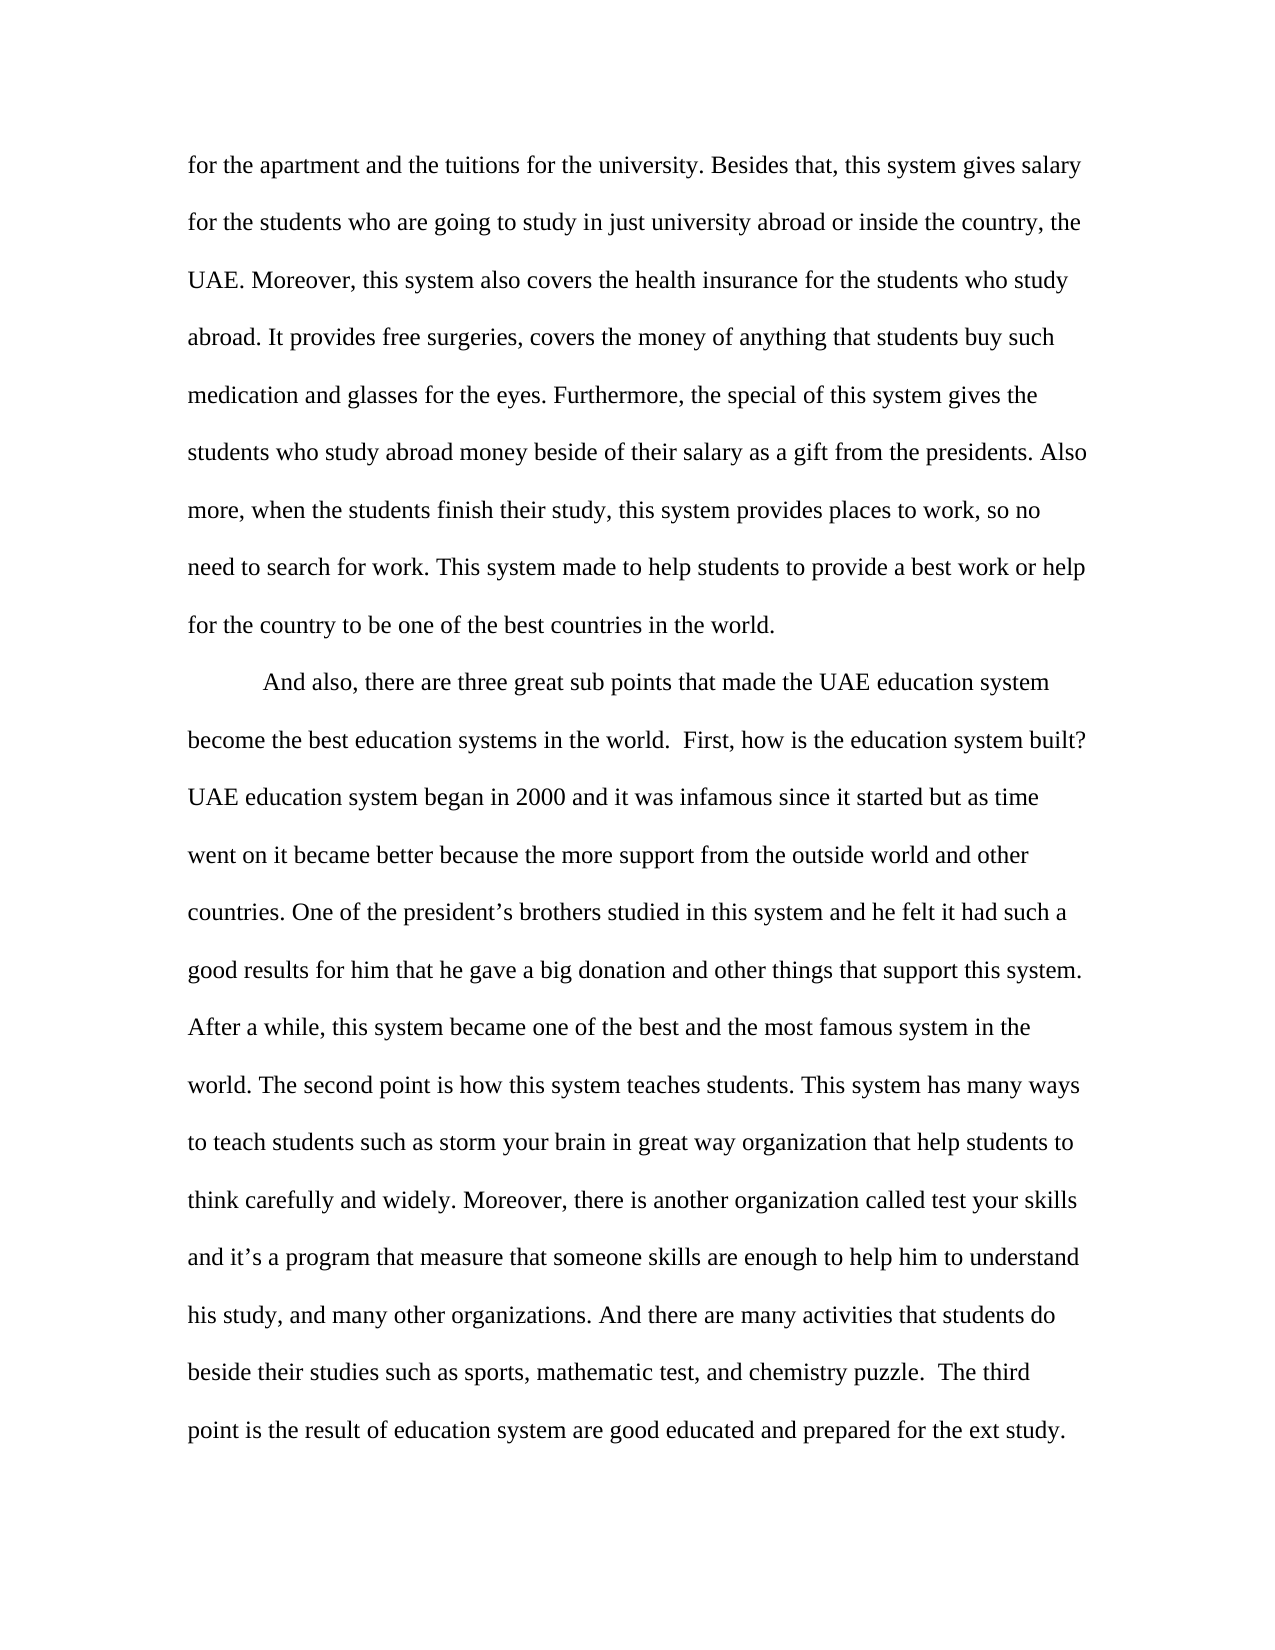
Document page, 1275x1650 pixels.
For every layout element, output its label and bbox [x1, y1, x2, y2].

text [187, 667, 1087, 1444]
text [187, 150, 1087, 639]
